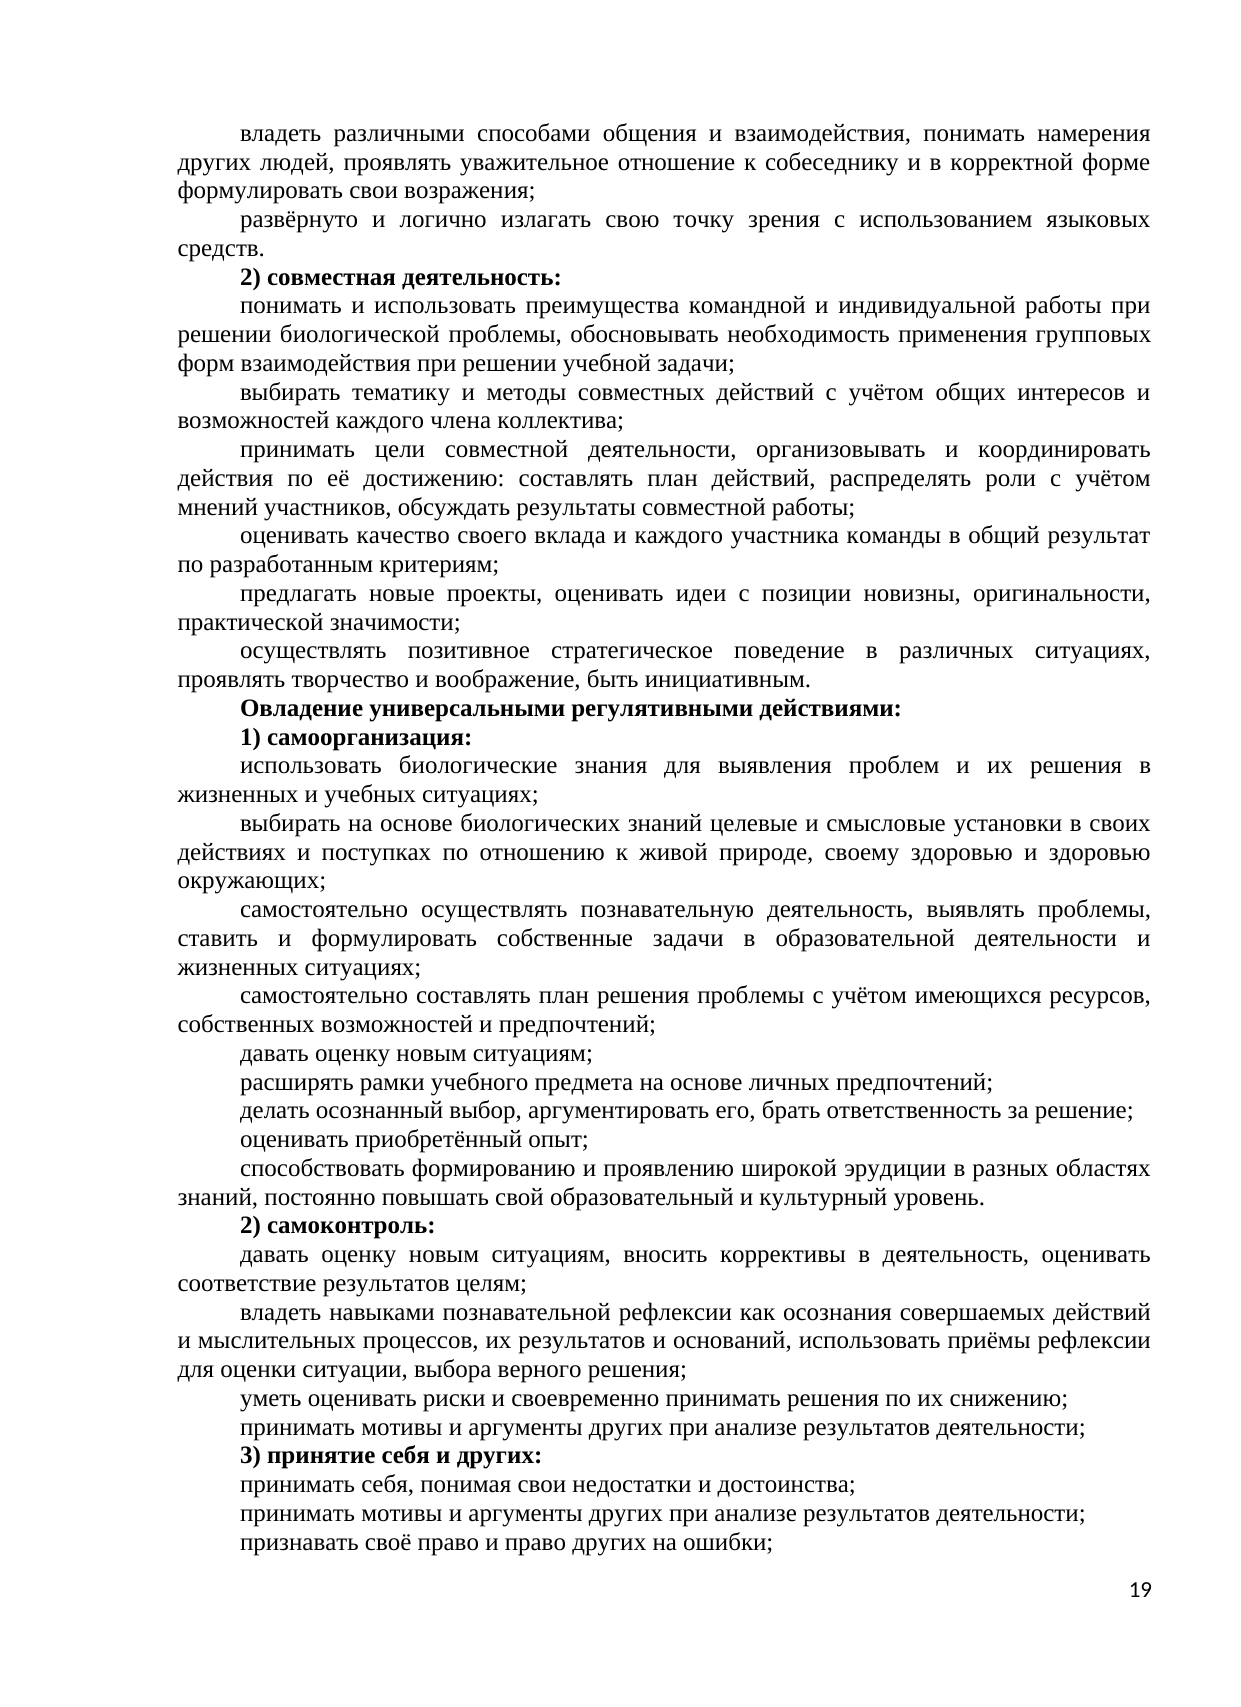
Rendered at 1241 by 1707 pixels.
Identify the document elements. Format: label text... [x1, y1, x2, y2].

text способствовать формированию и проявлению широкой эрудиции в разных областях знаний, постоянно повышать свой образовательный и культурный уровень. [177, 1153, 1152, 1211]
text владеть различными способами общения и взаимодействия, понимать намерения других людей, проявлять уважительное отношение к собеседнику и в корректной форме формулировать свои возражения; [177, 118, 1152, 204]
text развёрнуто и логично излагать свою точку зрения с использованием языковых средств. [177, 204, 1152, 262]
text расширять рамки учебного предмета на основе личных предпочтений; [177, 1067, 1152, 1096]
text оценивать приобретённый опыт; [177, 1124, 1152, 1153]
text владеть навыками познавательной рефлексии как осознания совершаемых действий и мыслительных процессов, их результатов и оснований, использовать приёмы рефлексии для оценки ситуации, выбора верного решения; [177, 1297, 1152, 1383]
text принимать себя, понимая свои недостатки и достоинства; [177, 1469, 1152, 1498]
text выбирать тематику и методы совместных действий с учётом общих интересов и возможностей каждого члена коллектива; [177, 377, 1152, 434]
text принимать мотивы и аргументы других при анализе результатов деятельности; [177, 1498, 1152, 1527]
text понимать и использовать преимущества командной и индивидуальной работы при решении биологической проблемы, обосновывать необходимость применения групповых форм взаимодействия при решении учебной задачи; [177, 291, 1152, 377]
text принимать мотивы и аргументы других при анализе результатов деятельности; [177, 1412, 1152, 1441]
text оценивать качество своего вклада и каждого участника команды в общий результат по разработанным критериям; [177, 521, 1152, 578]
text уметь оценивать риски и своевременно принимать решения по их снижению; [177, 1383, 1152, 1412]
text использовать биологические знания для выявления проблем и их решения в жизненных и учебных ситуациях; [177, 751, 1152, 808]
text 2) самоконтроль: [177, 1211, 1152, 1239]
text самостоятельно осуществлять познавательную деятельность, выявлять проблемы, ставить и формулировать собственные задачи в образовательной деятельности и жизненных ситуациях; [177, 894, 1152, 981]
text выбирать на основе биологических знаний целевые и смысловые установки в своих действиях и поступках по отношению к живой природе, своему здоровью и здоровью окружающих; [177, 808, 1152, 894]
text осуществлять позитивное стратегическое поведение в различных ситуациях, проявлять творчество и воображение, быть инициативным. [177, 636, 1152, 693]
text делать осознанный выбор, аргументировать его, брать ответственность за решение; [177, 1096, 1152, 1124]
text давать оценку новым ситуациям, вносить коррективы в деятельность, оценивать соответствие результатов целям; [177, 1239, 1152, 1297]
text 2) совместная деятельность: [177, 262, 1152, 291]
text самостоятельно составлять план решения проблемы с учётом имеющихся ресурсов, собственных возможностей и предпочтений; [177, 981, 1152, 1038]
text принимать цели совместной деятельности, организовывать и координировать действия по её достижению: составлять план действий, распределять роли с учётом мнений участников, обсуждать результаты совместной работы; [177, 434, 1152, 521]
text давать оценку новым ситуациям; [177, 1038, 1152, 1067]
text Овладение универсальными регулятивными действиями: [177, 693, 1152, 722]
text 1) самоорганизация: [177, 722, 1152, 751]
text 3) принятие себя и других: [177, 1441, 1152, 1469]
text предлагать новые проекты, оценивать идеи с позиции новизны, оригинальности, практической значимости; [177, 578, 1152, 636]
text признавать своё право и право других на ошибки; [177, 1527, 1152, 1556]
